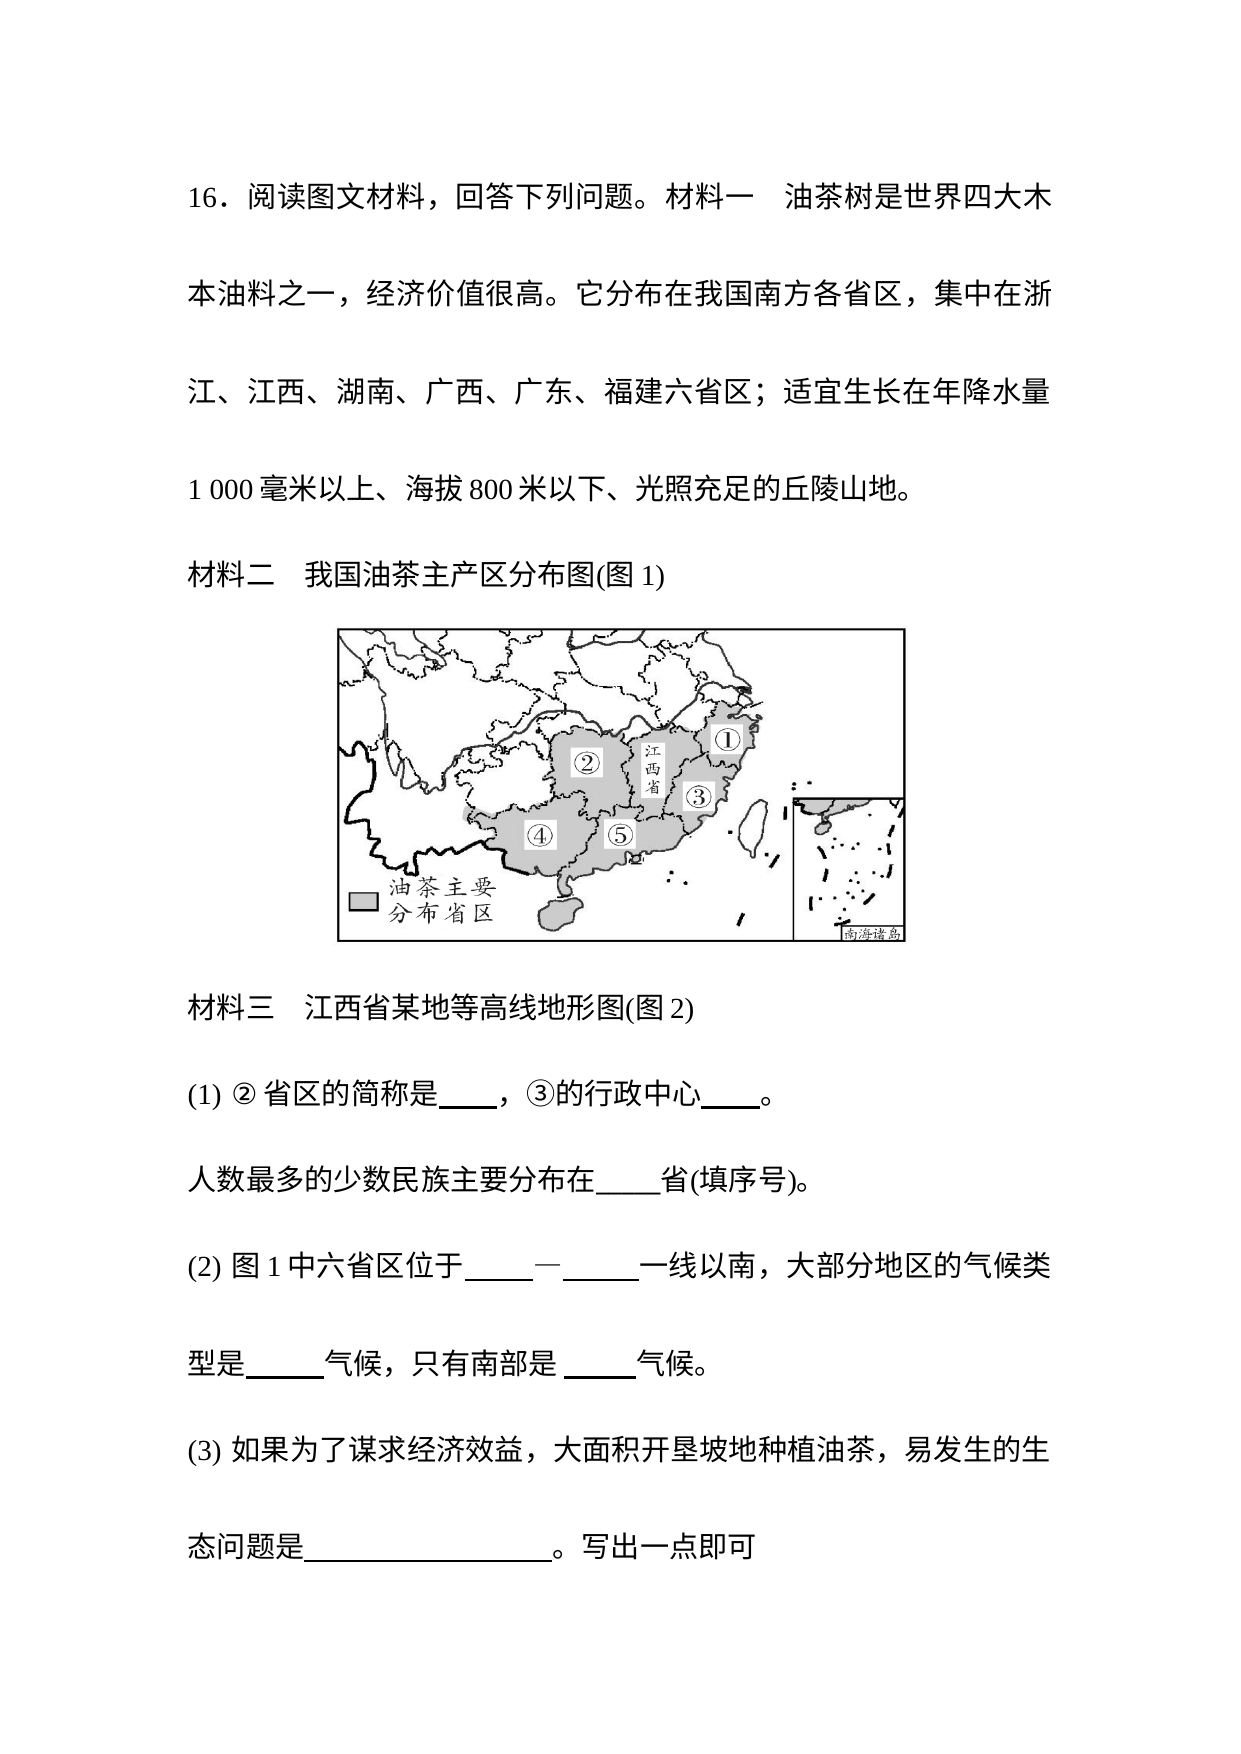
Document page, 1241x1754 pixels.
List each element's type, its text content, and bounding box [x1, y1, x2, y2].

text 16．阅读图文材料，回答下列问题。材料一 油茶树是世界四大木本油料之一，经济价值很高。它分布在我国南方各省区，集中在浙江、江西、湖南、广西、广东、福建六省区；适宜生长在年降水量1 000毫米以上、海拔800米以下、光照充足的丘陵山地。 [187, 162, 1053, 519]
text 材料二 我国油茶主产区分布图(图1) [187, 541, 1053, 606]
list ②省区的简称是 ，③的行政中心 。 [187, 1059, 1053, 1124]
list 图1中六省区位于 — 一线以南，大部分地区的气候类型是 气候，只有南部是 气候。 [187, 1231, 1053, 1394]
text 材料三 江西省某地等高线地形图(图2) [187, 973, 1053, 1038]
text 人数最多的少数民族主要分布在_____省(填序号)。 [187, 1145, 1053, 1210]
picture [333, 626, 907, 946]
list 如果为了谋求经济效益，大面积开垦坡地种植油茶，易发生的生态问题是 。写出一点即可 [187, 1415, 1053, 1577]
